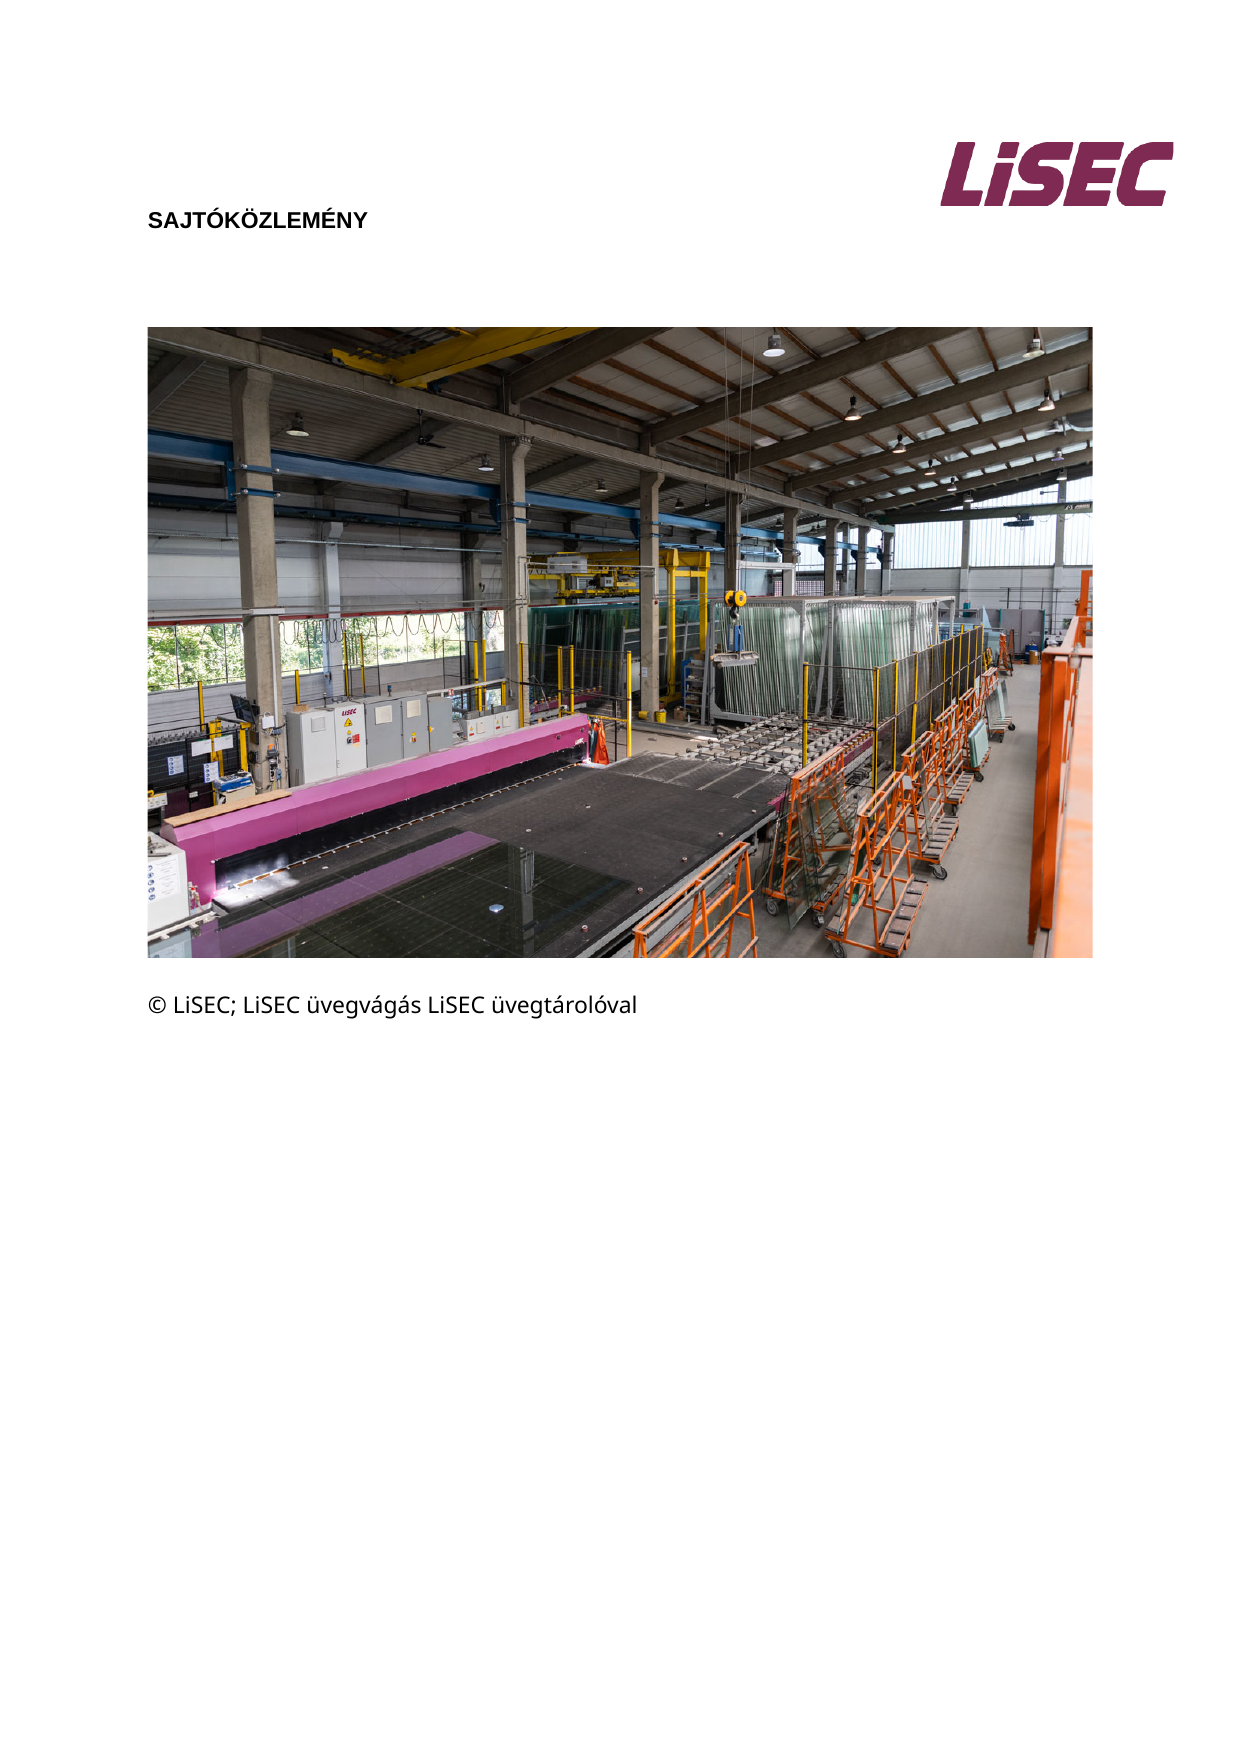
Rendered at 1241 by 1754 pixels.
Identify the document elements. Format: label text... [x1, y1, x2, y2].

picture [939, 142, 1173, 205]
picture [147, 327, 1093, 958]
text © LiSEC; LiSEC üvegvágás LiSEC üvegtárolóval [148, 989, 1093, 1020]
